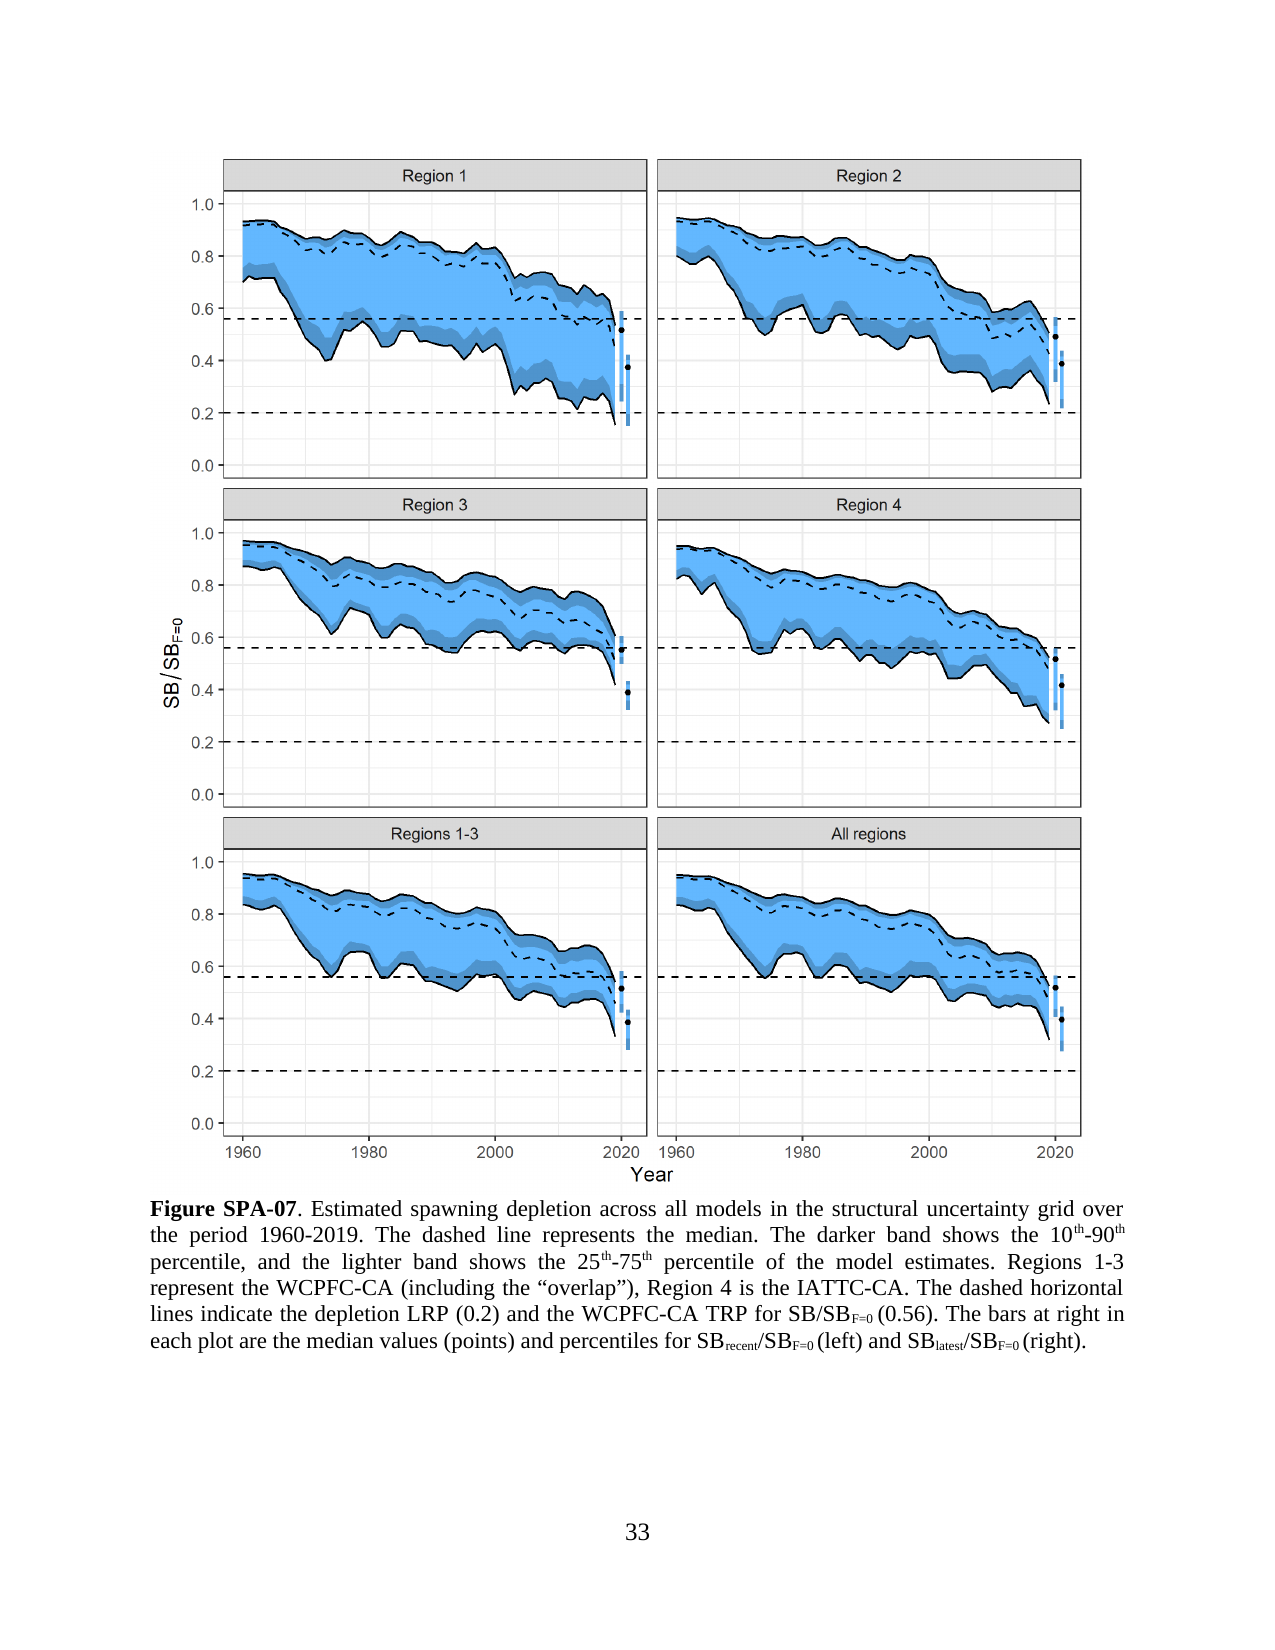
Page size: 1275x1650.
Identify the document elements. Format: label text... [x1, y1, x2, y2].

text Figure SPA-07. Estimated spawning depletion across all models in the structural uncertainty grid over the period 1960-2019. The dashed line represents the median. The darker band shows the 10th-90th percentile, and the lighter band shows the 25th-75th percentile of the model estimates. Regions 1-3 represent the WCPFC-CA (including the “overlap”), Region 4 is the IATTC-CA. The dashed horizontal lines indicate the depletion LRP (0.2) and the WCPFC-CA TRP for SB/SBF=0 (0.56). The bars at right in each plot are the median values (points) and percentiles for SBrecent/SBF=0 (left) and SBlatest/SBF=0 (right). [150, 1195, 1125, 1353]
picture [150, 150, 1091, 1195]
